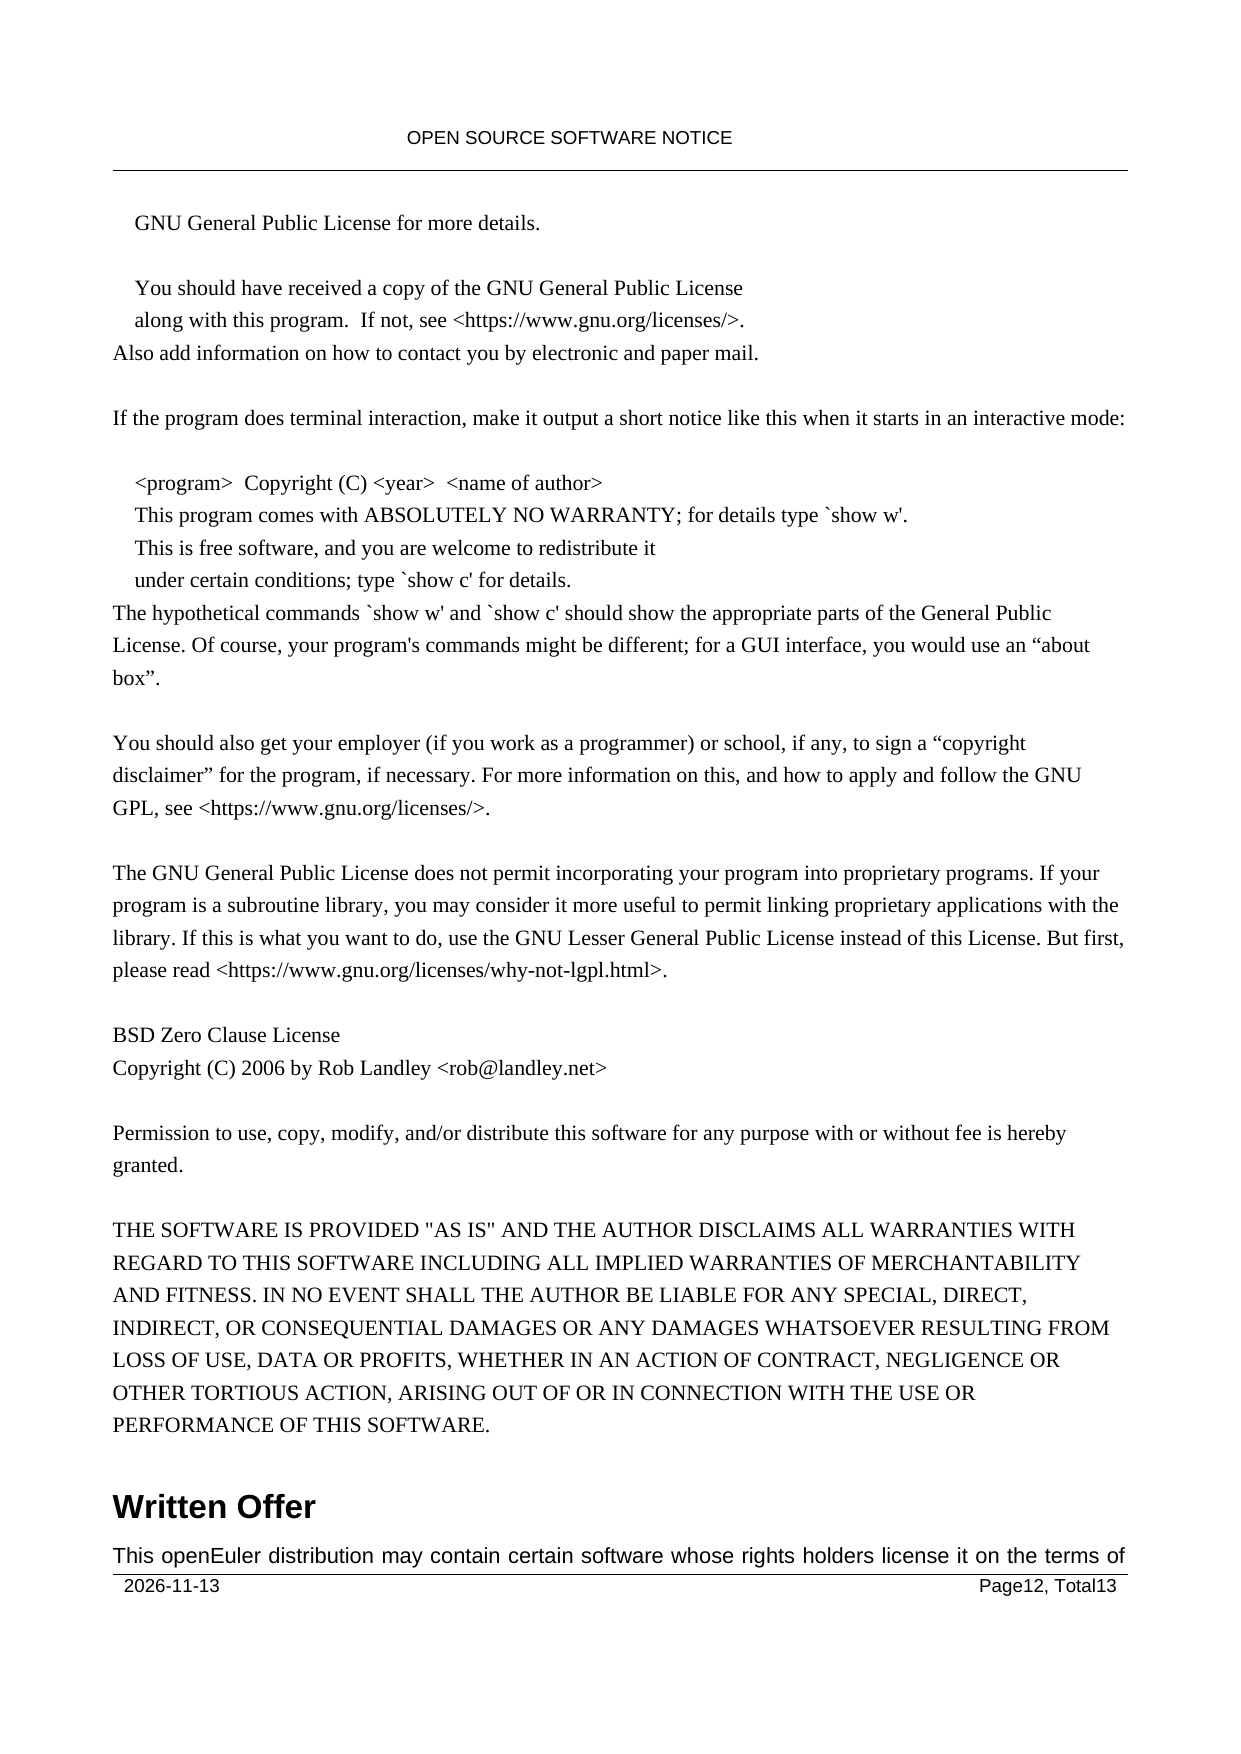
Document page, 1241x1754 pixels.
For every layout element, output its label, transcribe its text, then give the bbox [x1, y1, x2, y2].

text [112, 206, 1128, 1474]
text Written Offer [112, 1474, 1128, 1539]
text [112, 1539, 1128, 1571]
